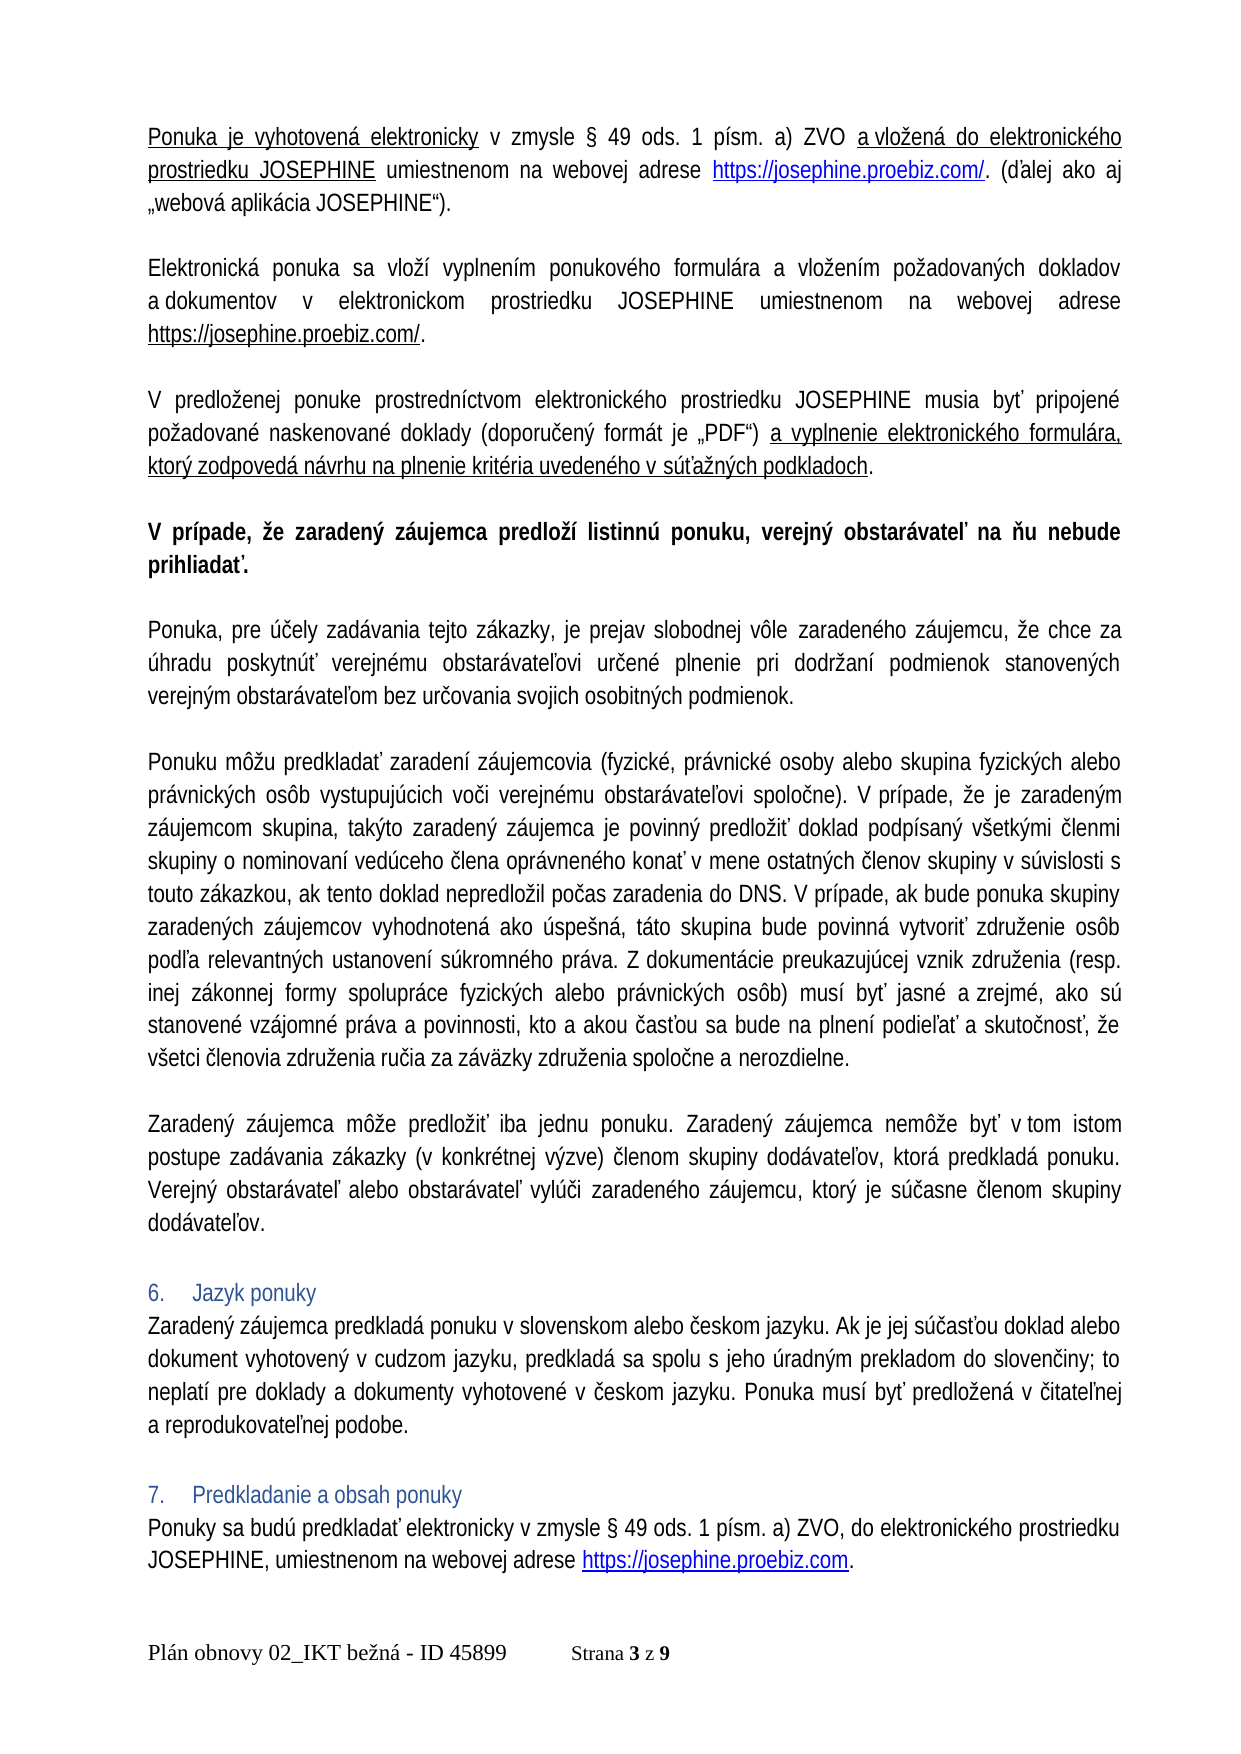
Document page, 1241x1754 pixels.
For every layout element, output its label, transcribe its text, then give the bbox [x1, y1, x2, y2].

text Zaradený záujemca predkladá ponuku v slovenskom alebo českom jazyku. Ak je jej súčasťou doklad alebo dokument vyhotovený v cudzom jazyku, predkladá sa spolu s jeho úradným prekladom do slovenčiny; to neplatí pre doklady a dokumenty vyhotovené v českom jazyku. Ponuka musí byť predložená v čitateľnej a reprodukovateľnej podobe. [148, 1311, 1122, 1438]
subtitle Jazyk ponuky [148, 1278, 1122, 1307]
text Zaradený záujemca môže predložiť iba jednu ponuku. Zaradený záujemca nemôže byť v tom istom postupe zadávania zákazky (v konkrétnej výzve) členom skupiny dodávateľov, ktorá predkladá ponuku. Verejný obstarávateľ alebo obstarávateľ vylúči zaradeného záujemcu, ktorý je súčasne členom skupiny dodávateľov. [148, 1109, 1122, 1237]
text Elektronická ponuka sa vloží vyplnením ponukového formulára a vložením požadovaných dokladov a dokumentov v elektronickom prostriedku JOSEPHINE umiestnenom na webovej adrese https://josephine.proebiz.com/. [148, 253, 1122, 348]
text Ponuka je vyhotovená elektronicky v zmysle § 49 ods. 1 písm. a) ZVO a vložená do elektronického prostriedku JOSEPHINE umiestnenom na webovej adrese https://josephine.proebiz.com/. (ďalej ako aj „webová aplikácia JOSEPHINE“). [148, 122, 1122, 216]
text Ponuka, pre účely zadávania tejto zákazky, je prejav slobodnej vôle zaradeného záujemcu, že chce za úhradu poskytnúť verejnému obstarávateľovi určené plnenie pri dodržaní podmienok stanovených verejným obstarávateľom bez určovania svojich osobitných podmienok. [148, 616, 1122, 710]
text V prípade, že zaradený záujemca predloží listinnú ponuku, verejný obstarávateľ na ňu nebude prihliadať. [148, 517, 1122, 578]
subtitle Predkladanie a obsah ponuky [148, 1480, 1122, 1508]
text V predloženej ponuke prostredníctvom elektronického prostriedku JOSEPHINE musia byť pripojené požadované naskenované doklady (doporučený formát je „PDF“) a vyplnenie elektronického formulára, ktorý zodpovedá návrhu na plnenie kritéria uvedeného v súťažných podkladoch. [148, 385, 1122, 479]
text Ponuku môžu predkladať zaradení záujemcovia (fyzické, právnické osoby alebo skupina fyzických alebo právnických osôb vystupujúcich voči verejnému obstarávateľovi spoločne). V prípade, že je zaradeným záujemcom skupina, takýto zaradený záujemca je povinný predložiť doklad podpísaný všetkými členmi skupiny o nominovaní vedúceho člena oprávneného konať v mene ostatných členov skupiny v súvislosti s touto zákazkou, ak tento doklad nepredložil počas zaradenia do DNS. V prípade, ak bude ponuka skupiny zaradených záujemcov vyhodnotená ako úspešná, táto skupina bude povinná vytvoriť združenie osôb podľa relevantných ustanovení súkromného práva. Z dokumentácie preukazujúcej vznik združenia (resp. inej zákonnej formy spolupráce fyzických alebo právnických osôb) musí byť jasné a zrejmé, ako sú stanovené vzájomné práva a povinnosti, kto a akou časťou sa bude na plnení podieľať a skutočnosť, že všetci členovia združenia ručia za záväzky združenia spoločne a nerozdielne. [148, 747, 1122, 1072]
text Ponuky sa budú predkladať elektronicky v zmysle § 49 ods. 1 písm. a) ZVO, do elektronického prostriedku JOSEPHINE, umiestnenom na webovej adrese https://josephine.proebiz.com. [148, 1513, 1122, 1574]
